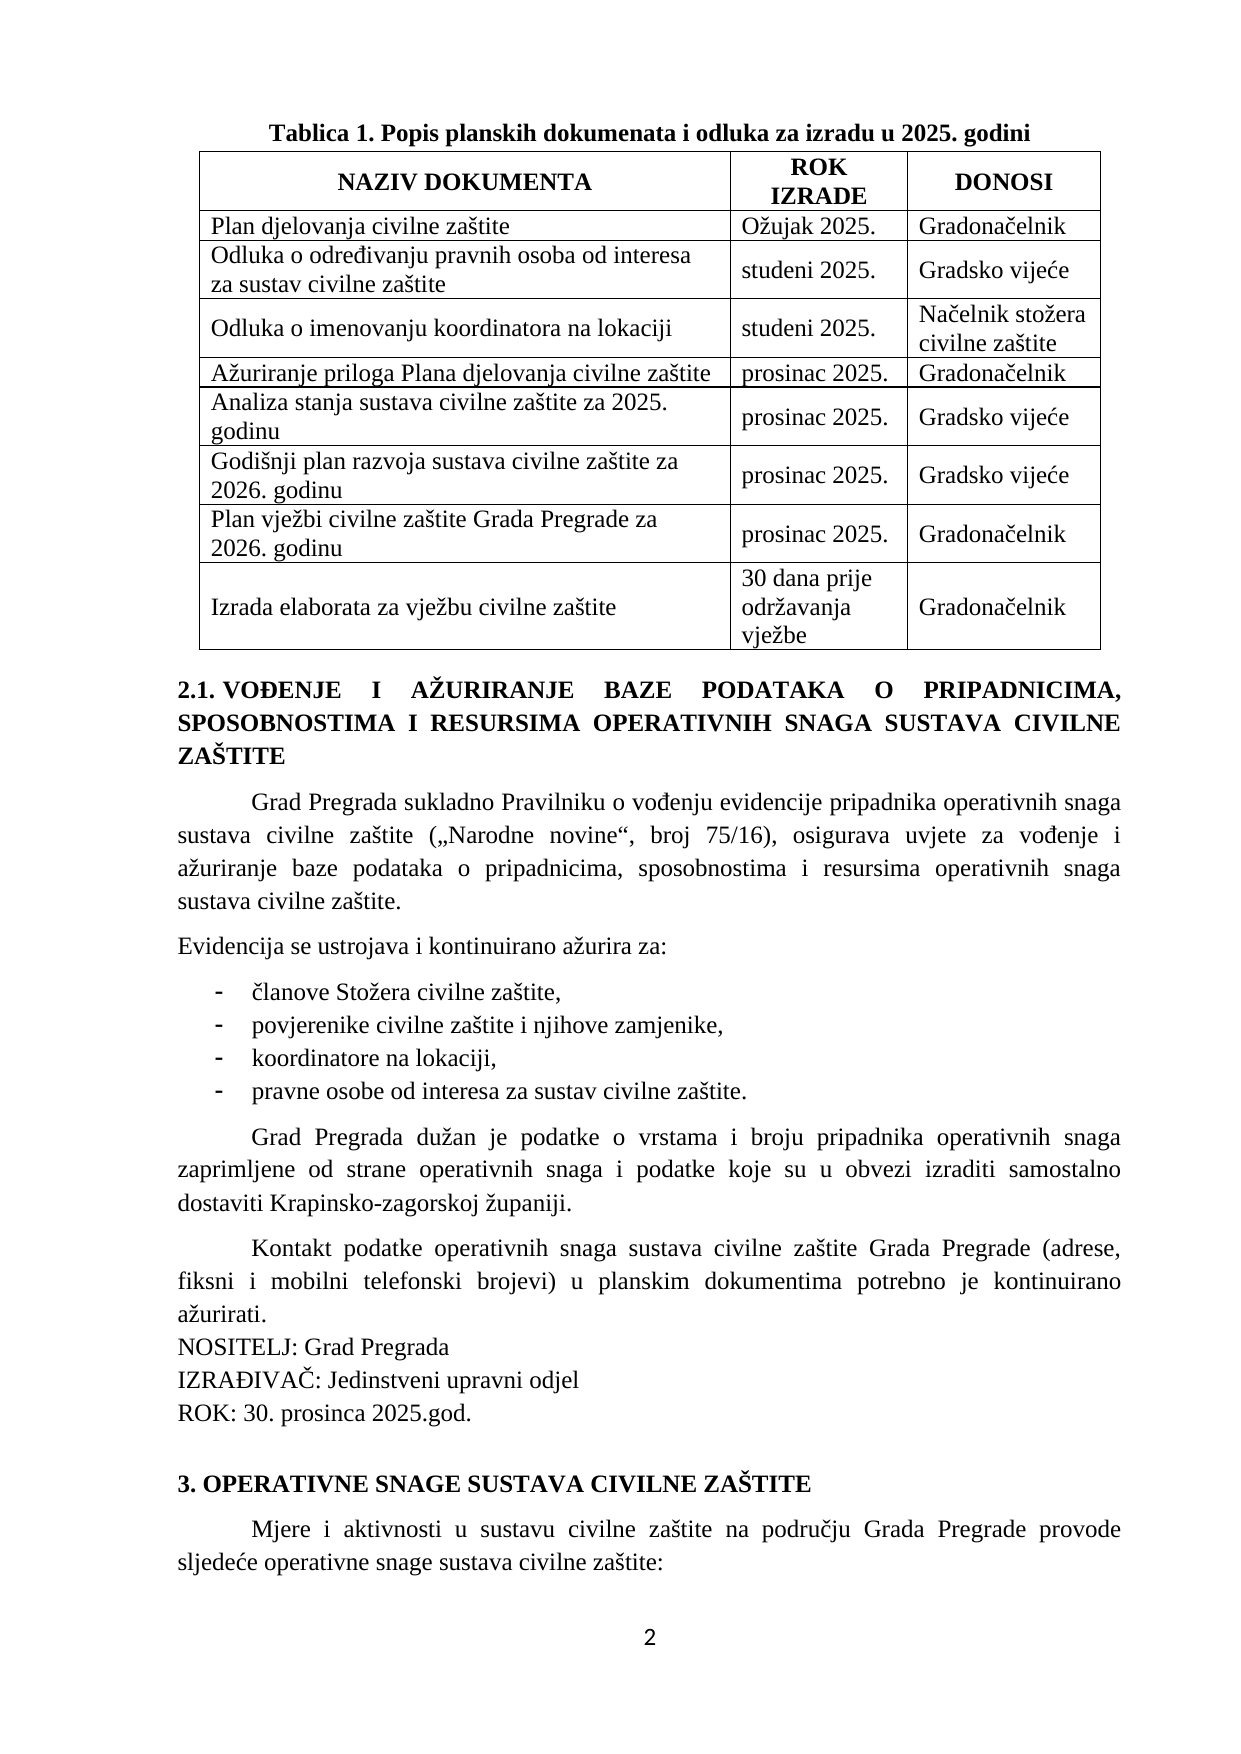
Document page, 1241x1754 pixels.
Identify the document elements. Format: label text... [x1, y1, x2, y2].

table_cell Gradsko vijeće [908, 446, 1100, 503]
table_cell Odluka o određivanju pravnih osoba od interesa za sustav civilne zaštite [200, 241, 730, 298]
table_header DONOSI [908, 152, 1100, 210]
table_cell Načelnik stožera civilne zaštite [908, 299, 1100, 357]
subtitle OPERATIVNE SNAGE SUSTAVA CIVILNE ZAŠTITE [177, 1469, 1122, 1497]
table_cell Plan djelovanja civilne zaštite [200, 211, 730, 239]
text Evidencija se ustrojava i kontinuirano ažurira za: [177, 931, 1122, 960]
text Tablica 1. Popis planskih dokumenata i odluka za izradu u 2025. godini [177, 118, 1122, 147]
table_cell Gradonačelnik [908, 505, 1100, 562]
table_cell 30 dana prije održavanja vježbe [731, 563, 907, 649]
text Grad Pregrada sukladno Pravilniku o vođenju evidencije pripadnika operativnih snaga sustava civilne zaštite („Narodne novine“, broj 75/16), osigurava uvjete za vođenje i ažuriranje baze podataka o pripadnicima, sposobnostima i resursima operativnih snaga sustava civilne zaštite. [177, 787, 1122, 915]
table_cell prosinac 2025. [731, 358, 907, 386]
list koordinatore na lokaciji, [214, 1043, 1122, 1072]
table_cell Gradonačelnik [908, 211, 1100, 239]
table_cell prosinac 2025. [731, 446, 907, 503]
text ROK: 30. prosinca 2025.god. [177, 1398, 1122, 1427]
text Mjere i aktivnosti u sustavu civilne zaštite na području Grada Pregrade provode sljedeće operativne snage sustava civilne zaštite: [177, 1514, 1122, 1576]
table_cell Godišnji plan razvoja sustava civilne zaštite za 2026. godinu [200, 446, 730, 503]
table_header ROK IZRADE [731, 152, 907, 210]
table_cell Plan vježbi civilne zaštite Grada Pregrade za 2026. godinu [200, 505, 730, 562]
table_cell Izrada elaborata za vježbu civilne zaštite [200, 563, 730, 649]
text Grad Pregrada dužan je podatke o vrstama i broju pripadnika operativnih snaga zaprimljene od strane operativnih snaga i podatke koje su u obvezi izraditi samostalno dostaviti Krapinsko-zagorskoj županiji. [177, 1122, 1122, 1216]
table_cell studeni 2025. [731, 299, 907, 357]
table_cell Gradsko vijeće [908, 388, 1100, 445]
list pravne osobe od interesa za sustav civilne zaštite. [214, 1076, 1122, 1105]
table_cell studeni 2025. [731, 241, 907, 298]
list povjerenike civilne zaštite i njihove zamjenike, [214, 1010, 1122, 1039]
text NOSITELJ: Grad Pregrada [177, 1332, 1122, 1361]
table_cell Odluka o imenovanju koordinatora na lokaciji [200, 299, 730, 357]
table_cell Gradonačelnik [908, 358, 1100, 386]
subtitle VOĐENJE I AŽURIRANJE BAZE PODATAKA O PRIPADNICIMA, SPOSOBNOSTIMA I RESURSIMA OPERATIVNIH SNAGA SUSTAVA CIVILNE ZAŠTITE [177, 675, 1122, 770]
text IZRAĐIVAČ: Jedinstveni upravni odjel [177, 1365, 1122, 1394]
table_cell Gradsko vijeće [908, 241, 1100, 298]
list članove Stožera civilne zaštite, [214, 977, 1122, 1006]
table_cell Analiza stanja sustava civilne zaštite za 2025. godinu [200, 388, 730, 445]
table_cell Ožujak 2025. [731, 211, 907, 239]
table_cell prosinac 2025. [731, 388, 907, 445]
table_cell Gradonačelnik [908, 563, 1100, 649]
table_header NAZIV DOKUMENTA [200, 152, 730, 210]
table_cell prosinac 2025. [731, 505, 907, 562]
table_cell Ažuriranje priloga Plana djelovanja civilne zaštite [200, 358, 730, 386]
text Kontakt podatke operativnih snaga sustava civilne zaštite Grada Pregrade (adrese, fiksni i mobilni telefonski brojevi) u planskim dokumentima potrebno je kontinuirano ažurirati. [177, 1233, 1122, 1328]
